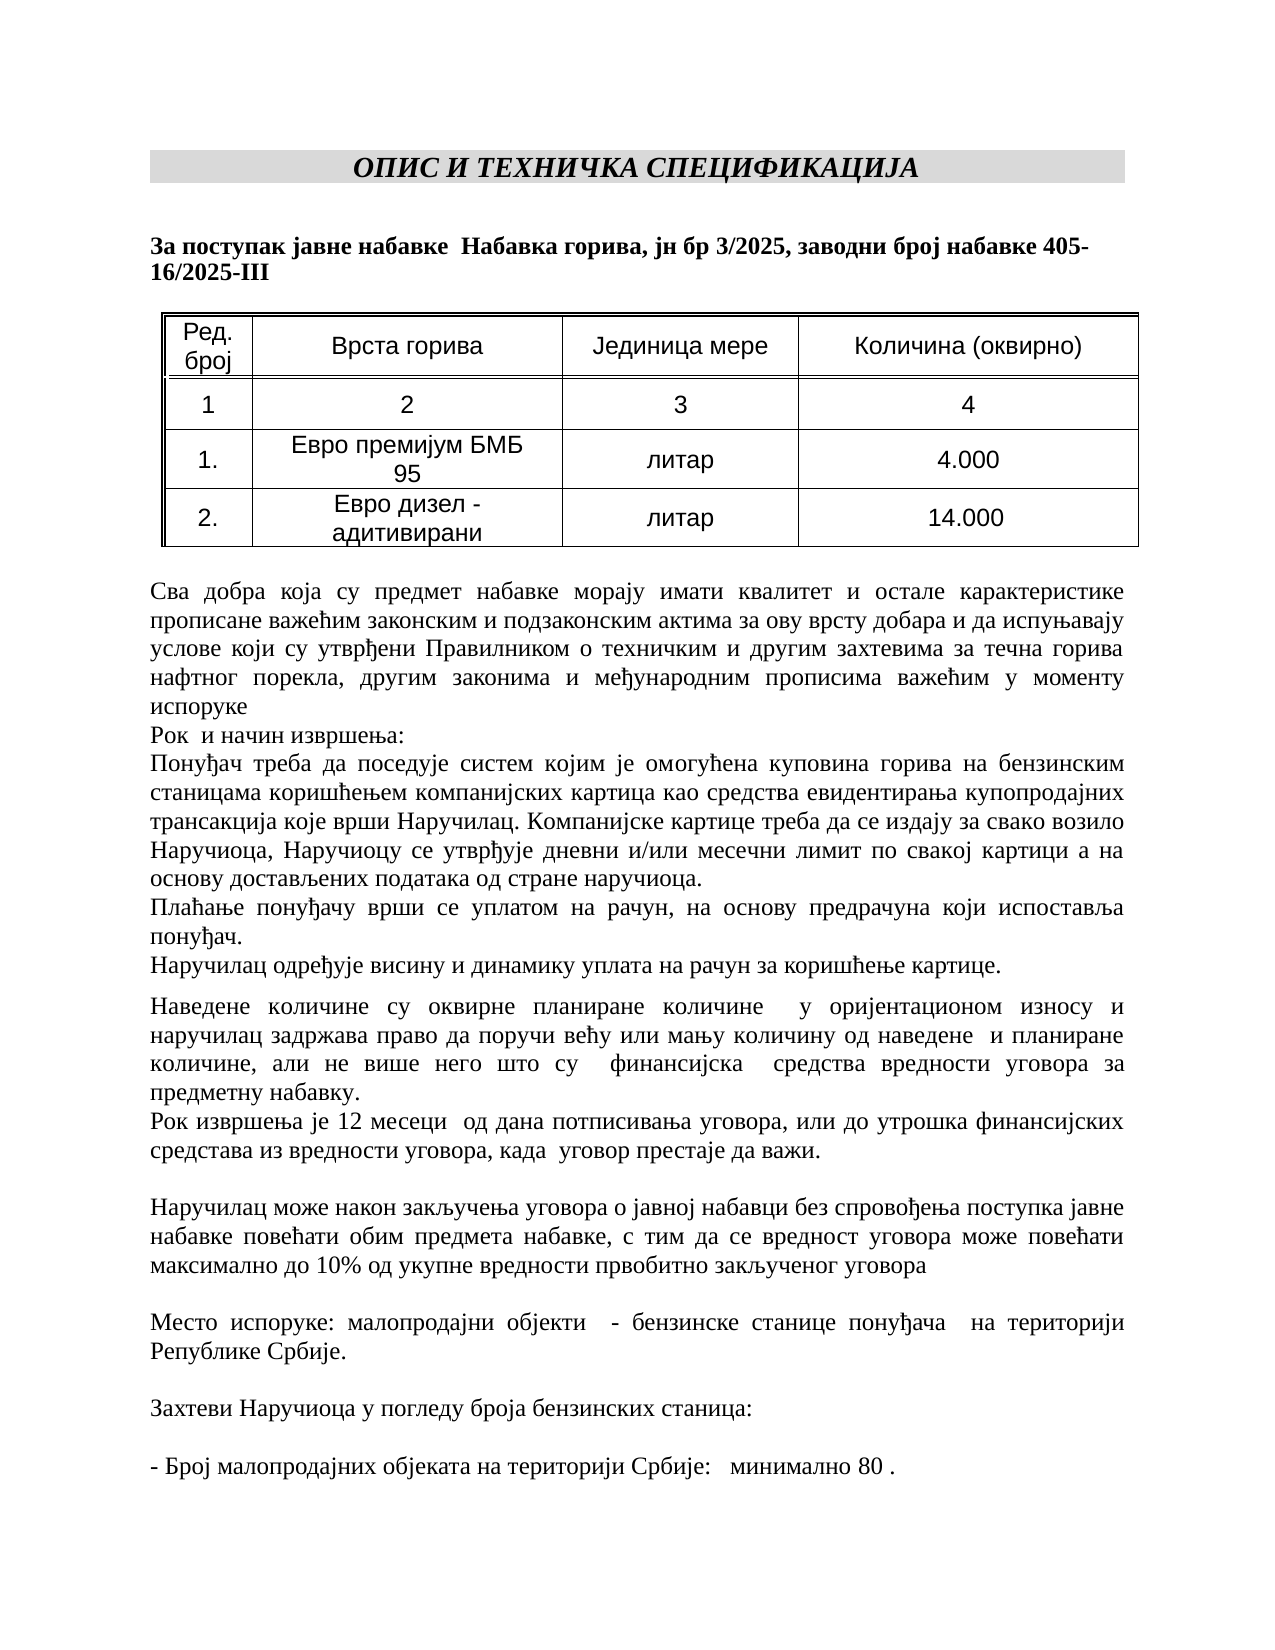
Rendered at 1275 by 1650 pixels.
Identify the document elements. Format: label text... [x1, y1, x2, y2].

text Место испоруке: малопродајни објекти - бензинске станице понуђача на територији Републике Србије. [150, 1307, 1125, 1365]
table_header Ред. број [166, 317, 252, 374]
text Плаћање понуђачу врши се уплатом на рачун, на основу предрачуна који испоставља понуђач. [150, 892, 1125, 950]
table_cell 4 [799, 379, 1138, 429]
table_cell Евро премијум БМБ 95 [253, 430, 562, 488]
table_cell 1. [166, 430, 252, 488]
text - Број малопродајних објеката на територији Србије: минимално 80 . [150, 1451, 1125, 1480]
table_cell 14.000 [799, 489, 1138, 546]
text Наручилац може након закључења уговора о јавној набавци без спровођења поступка јавне набавке повећати обим предмета набавке, с тим да се вредност уговора може повећати максимално до 10% од укупне вредности првобитно закљученог уговора [150, 1192, 1125, 1278]
text Наручилац одређује висину и динамику уплата на рачун за коришћење картице. [150, 950, 1125, 978]
text Рок извршења је 12 месеци од дана потписивања уговора, или до утрошка финансијских средстава из вредности уговора, када уговор престаје да важи. [150, 1106, 1125, 1163]
table_cell литар [563, 430, 798, 488]
table_cell Евро дизел - адитивирани [253, 489, 562, 546]
text Понуђач треба да поседује систем којим је омогућена куповина горива на бензинским станицама коришћењем компанијских картица као средства евидентирања купопродајних трансакција које врши Наручилац. Компанијске картице треба да се издају за свако возило Наручиоца, Наручиоцу се утврђује дневни и/или месечни лимит по свакој картици а на основу достављених података од стране наручиоца. [150, 748, 1125, 892]
text ОПИС И ТЕХНИЧКА СПЕЦИФИКАЦИЈА [150, 150, 1125, 183]
table_cell 1 [164, 375, 252, 429]
text За поступак јавне набавке Набавка горива, јн бр 3/2025, заводни број набавке 405-16/2025-III [150, 233, 1125, 286]
text Наведенe количине су оквирне планиране количине у оријентационом износу и наручилац задржава право да поручи већу или мању количину од наведене и планиране количине, али не више него што су финансијска средства вредности уговора за предметну набавку. [150, 991, 1125, 1106]
table_header Врста горива [253, 317, 562, 374]
table_cell 4.000 [799, 430, 1138, 488]
table_header Јединица мере [563, 317, 798, 374]
table_cell 2 [253, 379, 562, 429]
text Рок и начин извршења: [150, 720, 1125, 748]
table_cell литар [563, 489, 798, 546]
table_cell 3 [563, 379, 798, 429]
text Захтеви Наручиоца у погледу броја бензинских станица: [150, 1393, 1125, 1422]
text Сва добра која су предмет набавке морају имати квалитет и остале карактеристике прописане важећим законским и подзаконским актима за ову врсту добара и да испуњавају услове који су утврђени Правилником о техничким и другим захтевима за течна горива нафтног порекла, другим законима и међународним прописима важећим у моменту испоруке [150, 576, 1125, 720]
table_header Количина (оквирно) [799, 317, 1138, 374]
table_cell 2. [166, 489, 252, 546]
